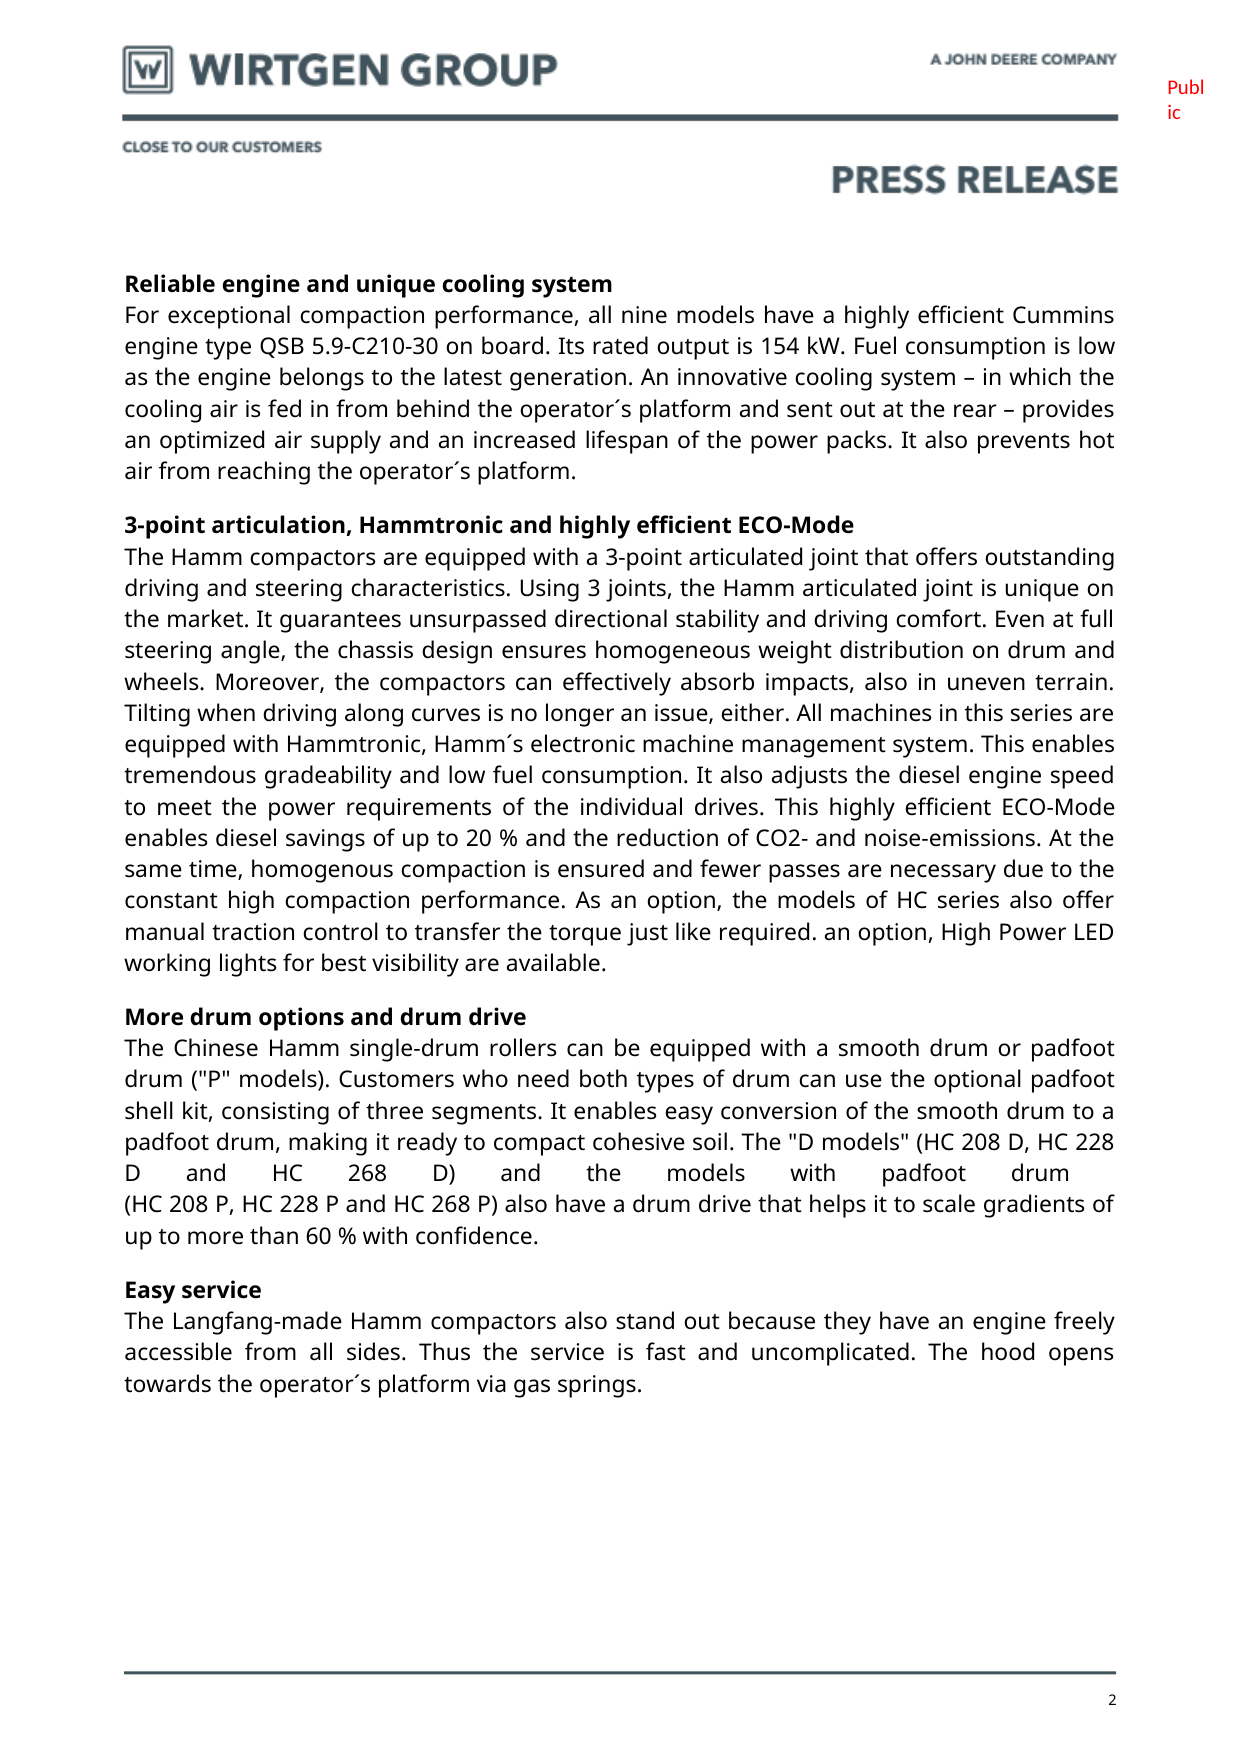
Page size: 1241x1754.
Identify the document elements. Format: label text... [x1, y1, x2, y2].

text The Langfang-made Hamm compactors also stand out because they have an engine freely accessible from all sides. Thus the service is fast and uncomplicated. The hood opens towards the operator´s platform via gas springs. [124, 1305, 1116, 1399]
text Reliable engine and unique cooling system [124, 267, 1116, 299]
text 3-point articulation, Hammtronic and highly efficient ECO-Mode [124, 509, 1116, 540]
text The Chinese Hamm single-drum rollers can be equipped with a smooth drum or padfoot drum ("P" models). Customers who need both types of drum can use the optional padfoot shell kit, consisting of three segments. It enables easy conversion of the smooth drum to a padfoot drum, making it ready to compact cohesive soil. The "D models" (HC 208 D, HC 228 D and HC 268 D) and the models with padfoot drum (HC 208 P, HC 228 P and HC 268 P) also have a drum drive that helps it to scale gradients of up to more than 60 % with confidence. [124, 1032, 1116, 1251]
text Easy service [124, 1274, 1116, 1305]
text The Hamm compactors are equipped with a 3-point articulated joint that offers outstanding driving and steering characteristics. Using 3 joints, the Hamm articulated joint is unique on the market. It guarantees unsurpassed directional stability and driving comfort. Even at full steering angle, the chassis design ensures homogeneous weight distribution on drum and wheels. Moreover, the compactors can effectively absorb impacts, also in uneven terrain. Tilting when driving along curves is no longer an issue, either. All machines in this series are equipped with Hammtronic, Hamm´s electronic machine management system. This enables tremendous gradeability and low fuel consumption. It also adjusts the diesel engine speed to meet the power requirements of the individual drives. This highly efficient ECO-Mode enables diesel savings of up to 20 % and the reduction of CO2- and noise-emissions. At the same time, homogenous compaction is ensured and fewer passes are necessary due to the constant high compaction performance. As an option, the models of HC series also offer manual traction control to transfer the torque just like required. an option, High Power LED working lights for best visibility are available. [124, 540, 1116, 978]
text More drum options and drum drive [124, 1001, 1116, 1032]
text For exceptional compaction performance, all nine models have a highly efficient Cummins engine type QSB 5.9-C210-30 on board. Its rated output is 154 kW. Fuel consumption is low as the engine belongs to the latest generation. An innovative cooling system – in which the cooling air is fed in from behind the operator´s platform and sent out at the rear – provides an optimized air supply and an increased lifespan of the power packs. It also prevents hot air from reaching the operator´s platform. [124, 299, 1116, 486]
